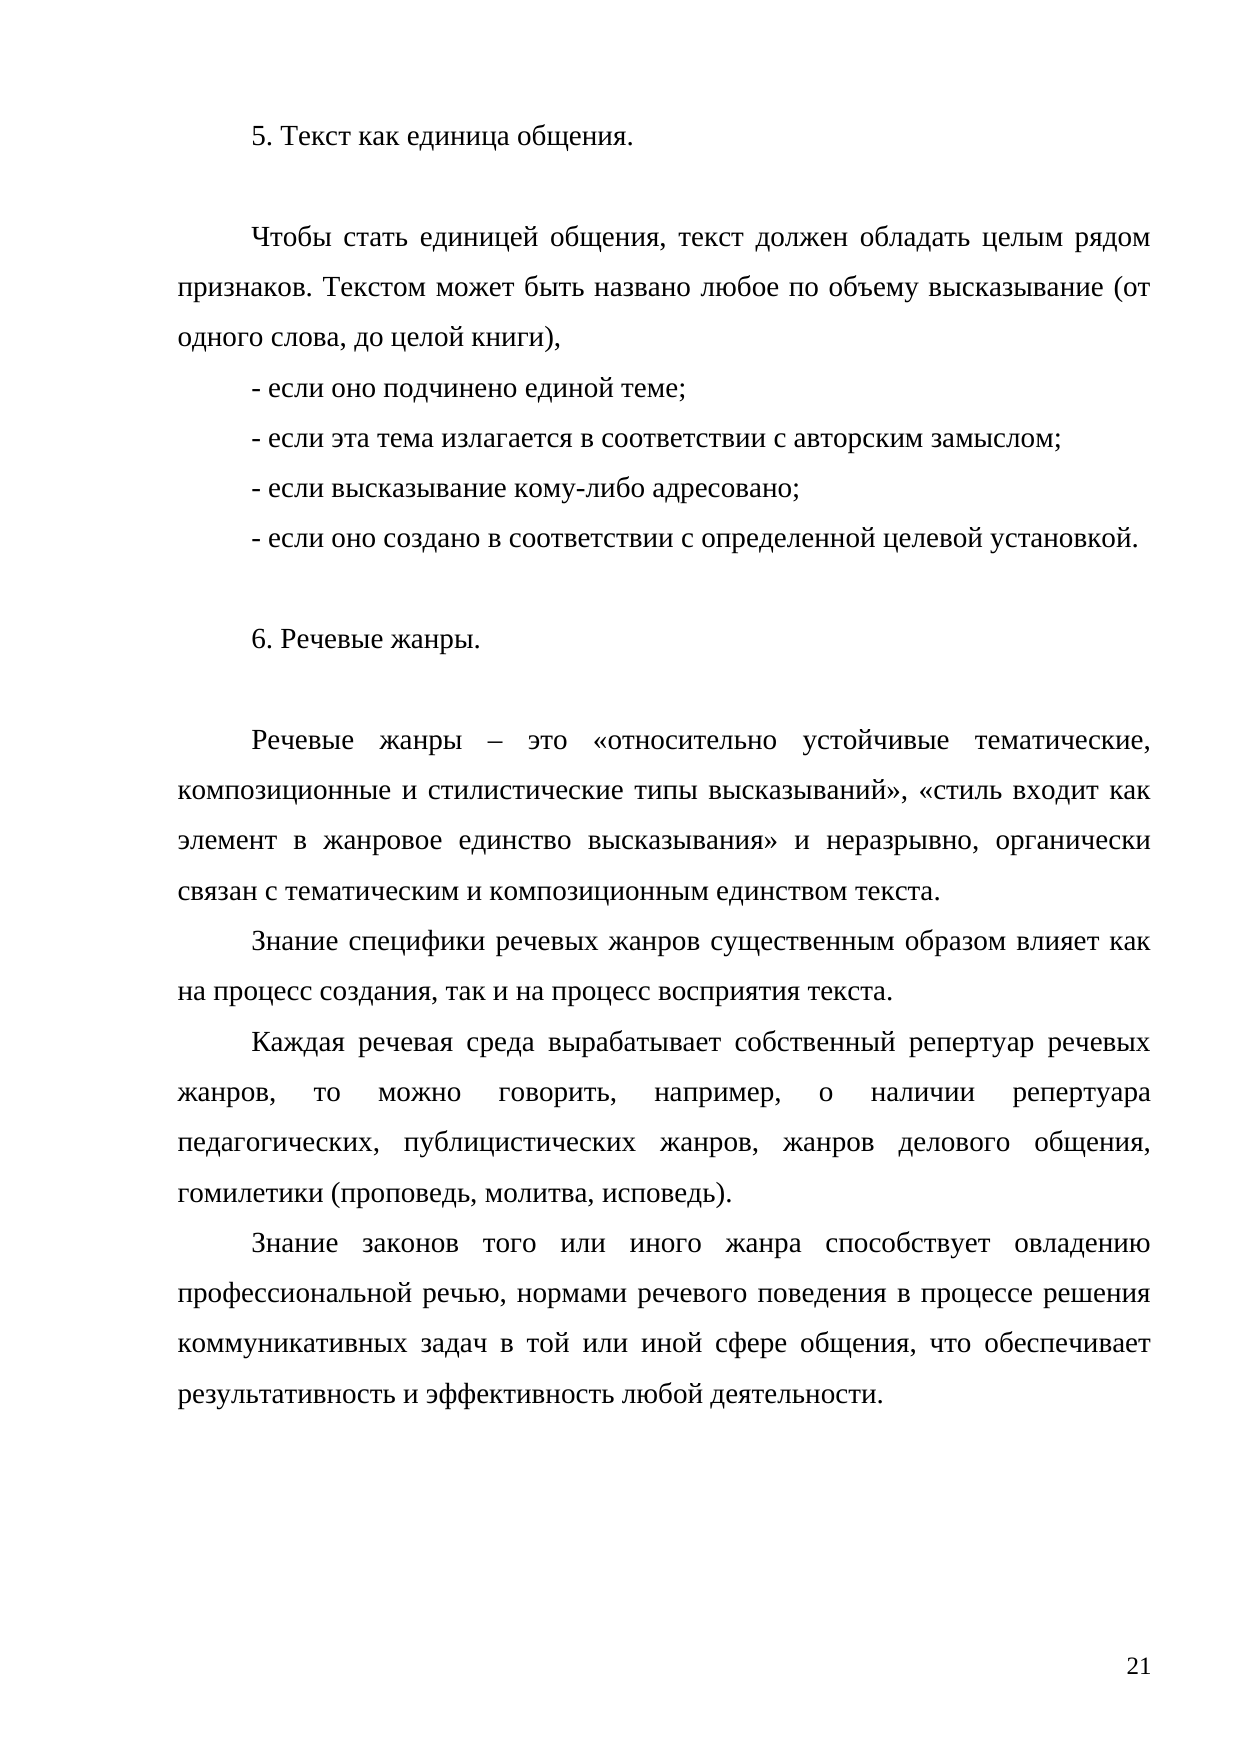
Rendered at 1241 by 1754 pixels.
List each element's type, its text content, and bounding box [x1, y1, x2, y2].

text - если оно подчинено единой теме; [177, 370, 1152, 403]
text Чтобы стать единицей общения, текст должен обладать целым рядом признаков. Текстом может быть названо любое по объему высказывание (от одного слова, до целой книги), [177, 219, 1152, 353]
text Знание специфики речевых жанров существенным образом влияет как на процесс создания, так и на процесс восприятия текста. [177, 923, 1152, 1007]
text - если эта тема излагается в соответствии с авторским замыслом; [177, 420, 1152, 453]
text Речевые жанры – это «относительно устойчивые тематические, композиционные и стилистические типы высказываний», «стиль входит как элемент в жанровое единство высказывания» и неразрывно, органически связан с тематическим и композиционным единством текста. [177, 722, 1152, 906]
text 6. Речевые жанры. [177, 621, 1152, 655]
text - если высказывание кому-либо адресовано; [177, 470, 1152, 504]
text Знание законов того или иного жанра способствует овладению профессиональной речью, нормами речевого поведения в процессе решения коммуникативных задач в той или иной сфере общения, что обеспечивает результативность и эффективность любой деятельности. [177, 1225, 1152, 1409]
text - если оно создано в соответствии с определенной целевой установкой. [177, 521, 1152, 554]
text Каждая речевая среда вырабатывает собственный репертуар речевых жанров, то можно говорить, например, о наличии репертуара педагогических, публицистических жанров, жанров делового общения, гомилетики (проповедь, молитва, исповедь). [177, 1024, 1152, 1208]
text 5. Текст как единица общения. [177, 118, 1152, 152]
